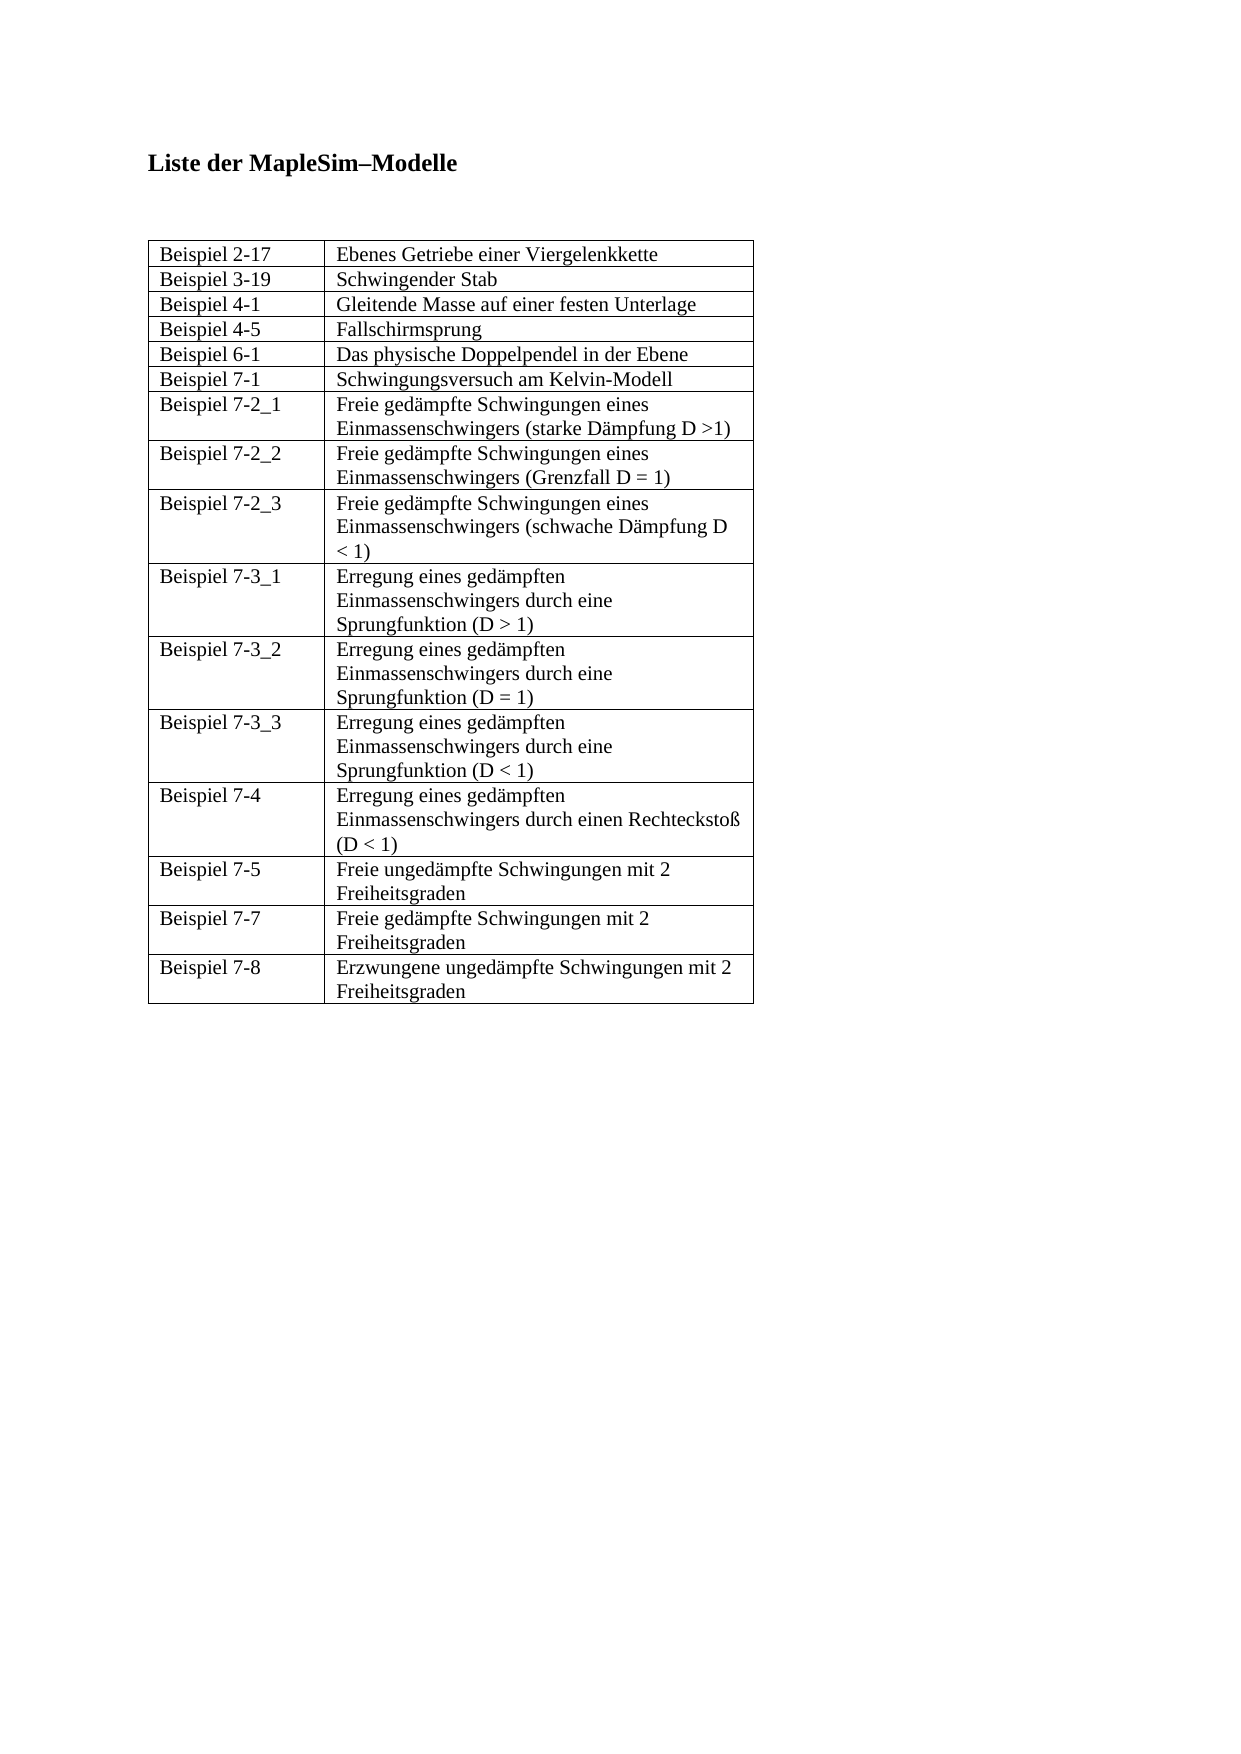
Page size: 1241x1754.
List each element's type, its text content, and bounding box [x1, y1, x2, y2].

table_cell Beispiel 7-3_3 [149, 710, 324, 782]
table_cell Erregung eines gedämpften Einmassenschwingers durch einen Rechteckstoß (D < 1) [325, 783, 753, 856]
table_cell Beispiel 7-5 [149, 857, 324, 905]
table_cell Freie gedämpfte Schwingungen eines Einmassenschwingers (schwache Dämpfung D < 1) [325, 490, 753, 563]
table_header Ebenes Getriebe einer Viergelenkkette [325, 241, 753, 266]
table_cell Schwingender Stab [325, 267, 753, 291]
table_cell Beispiel 6-1 [149, 342, 324, 366]
table_cell Erzwungene ungedämpfte Schwingungen mit 2 Freiheitsgraden [325, 955, 753, 1003]
table_cell Beispiel 7-4 [149, 783, 324, 856]
table_cell Beispiel 4-5 [149, 317, 324, 341]
table_cell Freie gedämpfte Schwingungen mit 2 Freiheitsgraden [325, 906, 753, 954]
table_cell Fallschirmsprung [325, 317, 753, 341]
table_cell Beispiel 7-1 [149, 367, 324, 391]
table_cell Freie gedämpfte Schwingungen eines Einmassenschwingers (Grenzfall D = 1) [325, 441, 753, 489]
text Liste der MapleSim–Modelle [148, 148, 1093, 176]
table_cell Beispiel 7-8 [149, 955, 324, 1003]
table_cell Erregung eines gedämpften Einmassenschwingers durch eine Sprungfunktion (D > 1) [325, 564, 753, 636]
table_cell Beispiel 7-2_2 [149, 441, 324, 489]
table_cell Gleitende Masse auf einer festen Unterlage [325, 292, 753, 316]
table_cell Beispiel 7-7 [149, 906, 324, 954]
table_cell Erregung eines gedämpften Einmassenschwingers durch eine Sprungfunktion (D < 1) [325, 710, 753, 782]
table_cell Erregung eines gedämpften Einmassenschwingers durch eine Sprungfunktion (D = 1) [325, 637, 753, 709]
table_cell Freie ungedämpfte Schwingungen mit 2 Freiheitsgraden [325, 857, 753, 905]
table_cell Das physische Doppelpendel in der Ebene [325, 342, 753, 366]
table_header Beispiel 2-17 [149, 241, 324, 266]
table_cell Beispiel 7-3_1 [149, 564, 324, 636]
table_cell Freie gedämpfte Schwingungen eines Einmassenschwingers (starke Dämpfung D >1) [325, 392, 753, 440]
table_cell Beispiel 7-2_1 [149, 392, 324, 440]
table_cell Beispiel 4-1 [149, 292, 324, 316]
table_cell Schwingungsversuch am Kelvin-Modell [325, 367, 753, 391]
table_cell Beispiel 7-2_3 [149, 490, 324, 563]
table_cell Beispiel 3-19 [149, 267, 324, 291]
table_cell Beispiel 7-3_2 [149, 637, 324, 709]
